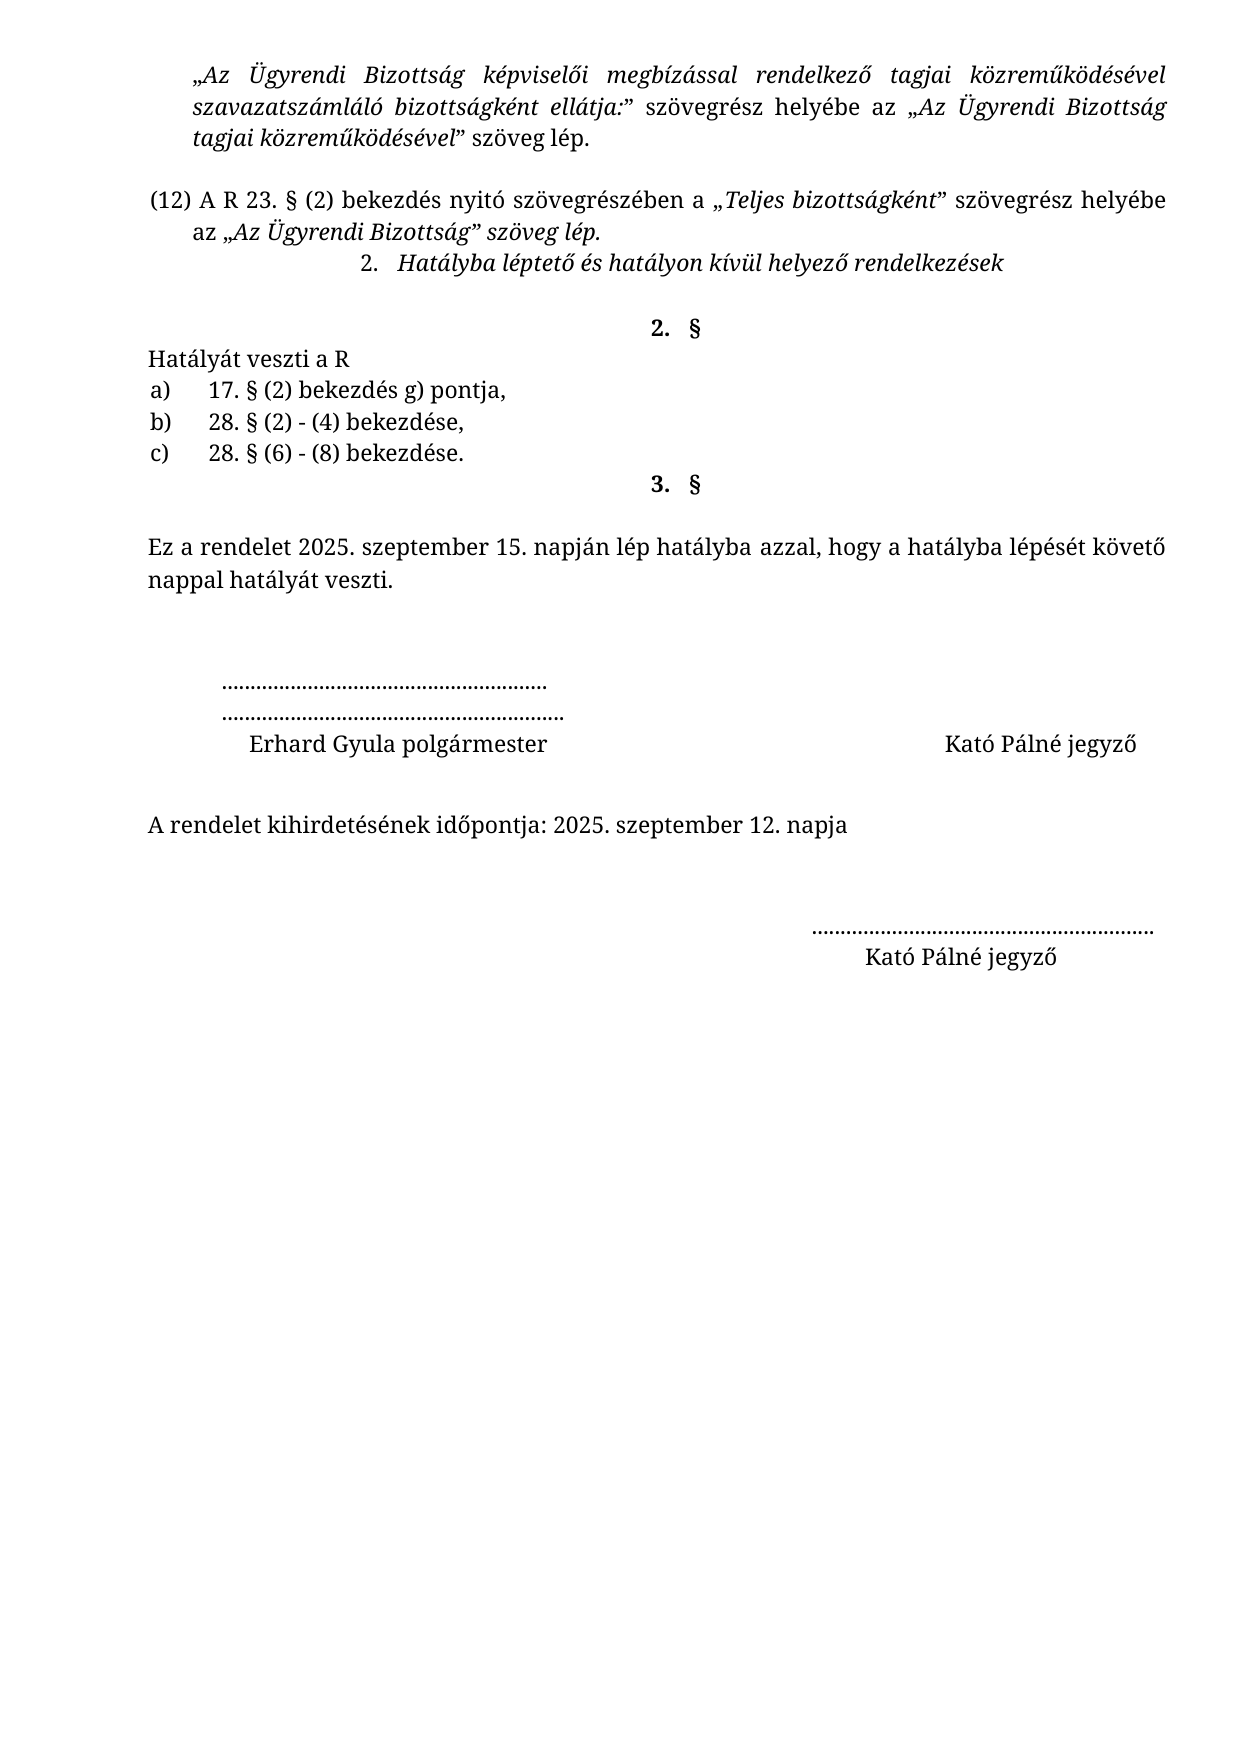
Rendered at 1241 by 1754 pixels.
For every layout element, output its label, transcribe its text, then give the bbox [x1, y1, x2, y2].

text a) 17. § (2) bekezdés g) pontja, [150, 374, 1167, 405]
text Erhard Gyula polgármester Kató Pálné jegyző [148, 727, 1166, 759]
text Kató Pálné jegyző [148, 941, 1166, 972]
text ......................................................... ............................................................ [148, 665, 1166, 727]
text b) 28. § (2) - (4) bekezdése, [150, 405, 1167, 437]
text (12) A R 23. § (2) bekezdés nyitó szövegrészében a „Teljes bizottságként” szövegrész helyébe az „Az Ügyrendi Bizottság” szöveg lép. [150, 184, 1167, 247]
text „Az Ügyrendi Bizottság képviselői megbízással rendelkező tagjai közreműködésével szavazatszámláló bizottságként ellátja:” szövegrész helyébe az „Az Ügyrendi Bizottság tagjai közreműködésével” szöveg lép. [192, 59, 1167, 153]
text A rendelet kihirdetésének időpontja: 2025. szeptember 12. napja [148, 809, 1166, 840]
list § [185, 468, 1166, 499]
list § [185, 312, 1166, 343]
text Ez a rendelet 2025. szeptember 15. napján lép hatályba azzal, hogy a hatályba lépését követő nappal hatályát veszti. [148, 530, 1166, 595]
text ............................................................ [148, 910, 1166, 941]
text Hatályát veszti a R [148, 343, 1167, 374]
list Hatályba léptető és hatályon kívül helyező rendelkezések [185, 247, 1178, 278]
text c) 28. § (6) - (8) bekezdése. [150, 437, 1167, 468]
